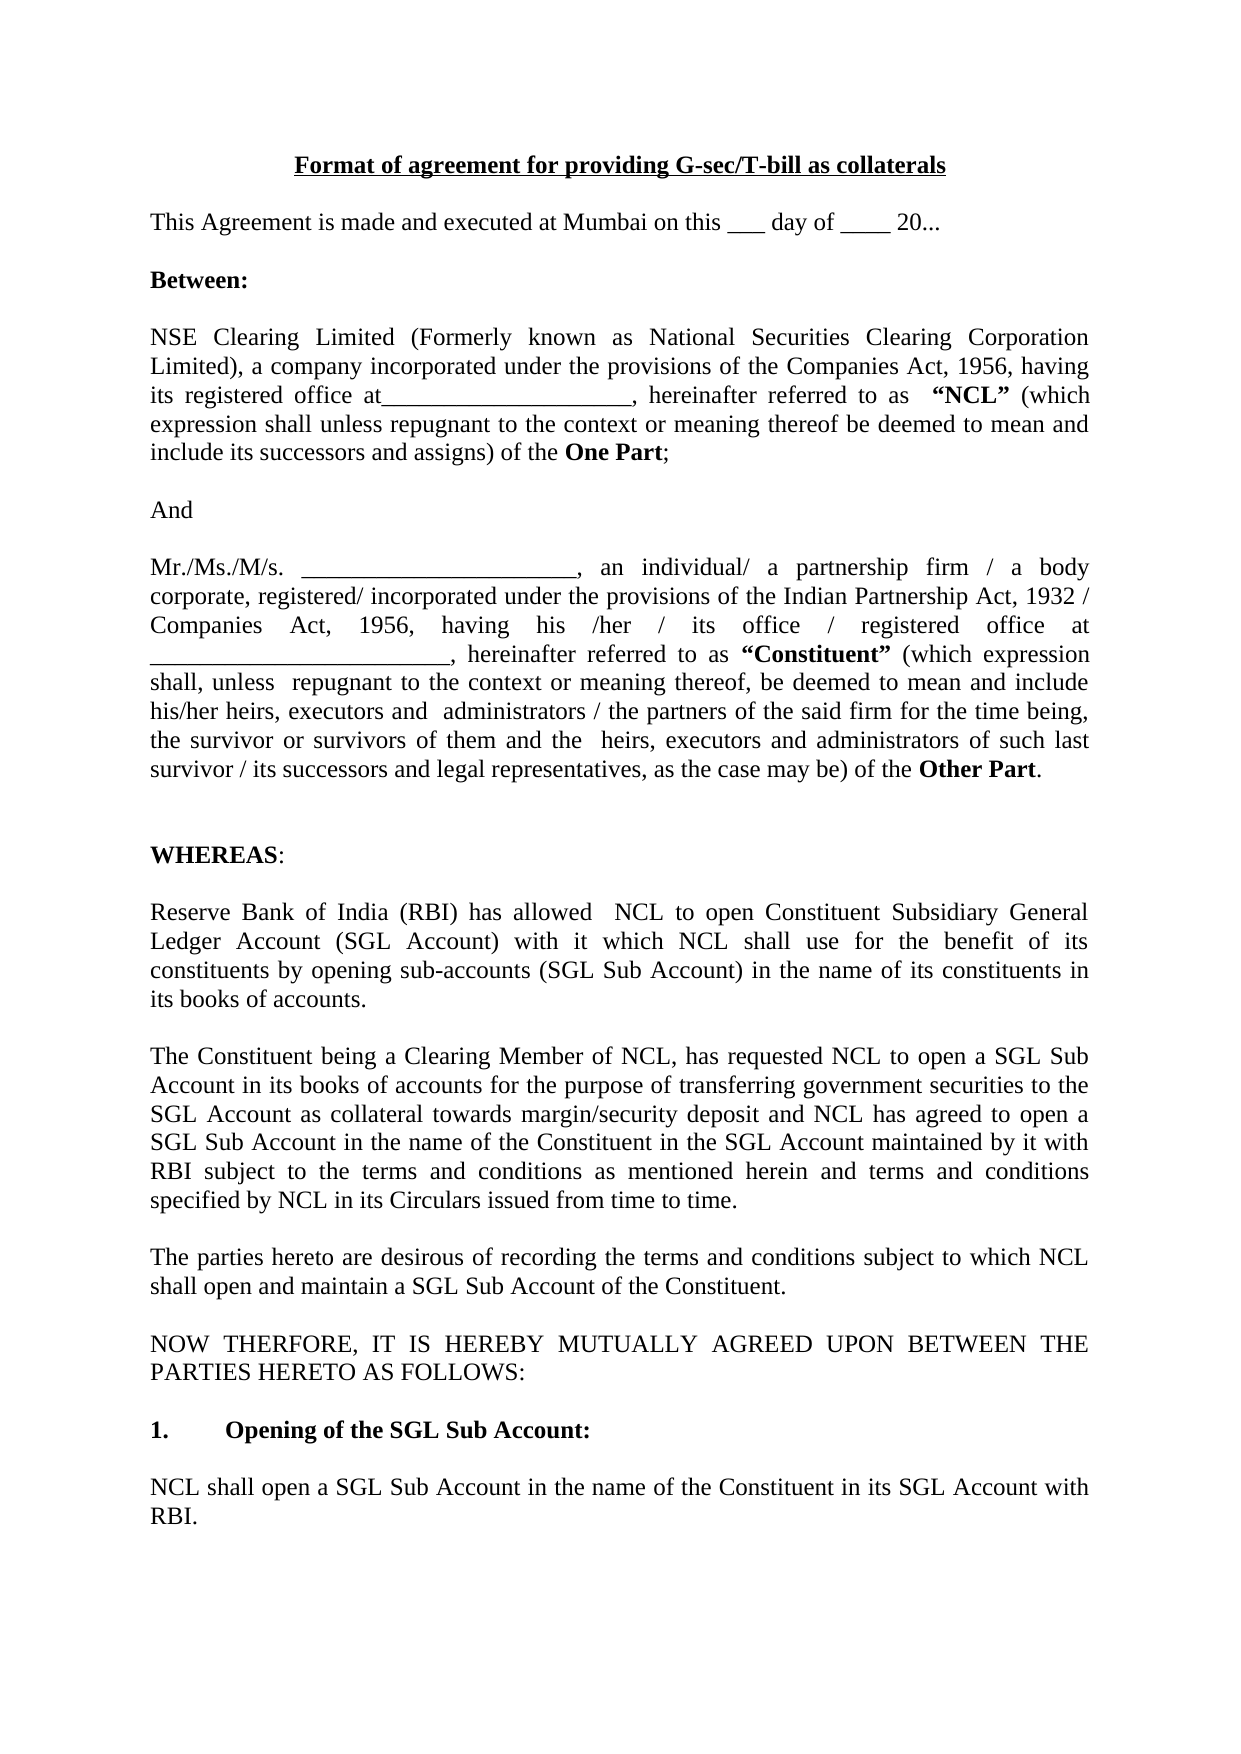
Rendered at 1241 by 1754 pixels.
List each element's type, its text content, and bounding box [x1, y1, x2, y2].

text Format of agreement for providing G-sec/T-bill as collaterals [150, 150, 1090, 179]
text NCL shall open a SGL Sub Account in the name of the Constituent in its SGL Account with RBI. [150, 1472, 1090, 1530]
text And [150, 495, 1090, 524]
text Between: [150, 265, 1090, 294]
text Mr./Ms./M/s. ______________________, an individual/ a partnership firm / a body corporate, registered/ incorporated under the provisions of the Indian Partnership Act, 1932 / Companies Act, 1956, having his /her / its office / registered office at ________________________, hereinafter referred to as “Constituent” (which expression shall, unless repugnant to the context or meaning thereof, be deemed to mean and include his/her heirs, executors and administrators / the partners of the said firm for the time being, the survivor or survivors of them and the heirs, executors and administrators of such last survivor / its successors and legal representatives, as the case may be) of the Other Part. [150, 552, 1090, 782]
text Reserve Bank of India (RBI) has allowed NCL to open Constituent Subsidiary General Ledger Account (SGL Account) with it which NCL shall use for the benefit of its constituents by opening sub-accounts (SGL Sub Account) in the name of its constituents in its books of accounts. [150, 897, 1090, 1012]
text This Agreement is made and executed at Mumbai on this ___ day of ____ 20... [150, 207, 1090, 236]
text The parties hereto are desirous of recording the terms and conditions subject to which NCL shall open and maintain a SGL Sub Account of the Constituent. [150, 1242, 1090, 1300]
text WHEREAS: [150, 840, 1090, 869]
text NSE Clearing Limited (Formerly known as National Securities Clearing Corporation Limited), a company incorporated under the provisions of the Companies Act, 1956, having its registered office at____________________, hereinafter referred to as “NCL” (which expression shall unless repugnant to the context or meaning thereof be deemed to mean and include its successors and assigns) of the One Part; [150, 322, 1090, 466]
text The Constituent being a Clearing Member of NCL, has requested NCL to open a SGL Sub Account in its books of accounts for the purpose of transferring government securities to the SGL Account as collateral towards margin/security deposit and NCL has agreed to open a SGL Sub Account in the name of the Constituent in the SGL Account maintained by it with RBI subject to the terms and conditions as mentioned herein and terms and conditions specified by NCL in its Circulars issued from time to time. [150, 1041, 1090, 1214]
text NOW THERFORE, IT IS HEREBY MUTUALLY AGREED UPON BETWEEN THE PARTIES HERETO AS FOLLOWS: [150, 1329, 1090, 1386]
text 1. Opening of the SGL Sub Account: [150, 1415, 1090, 1444]
